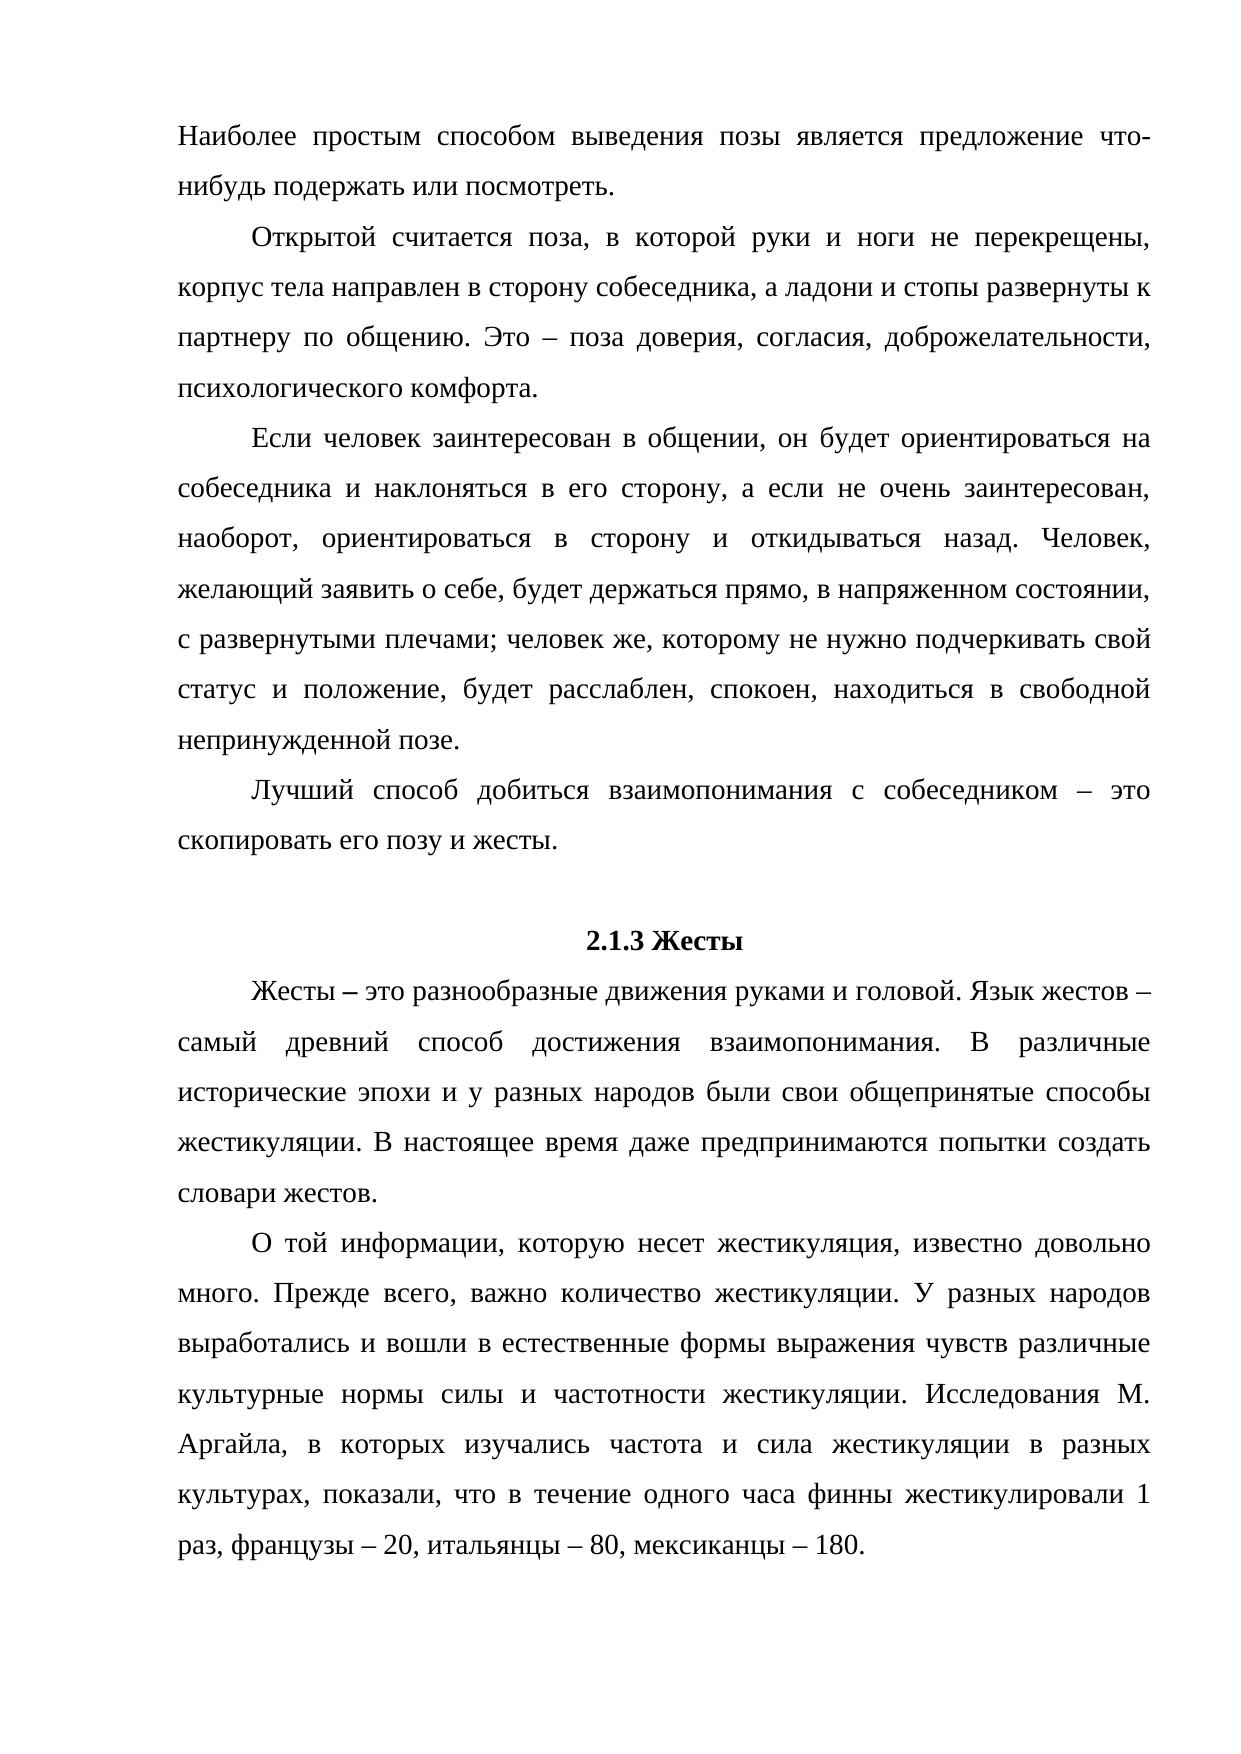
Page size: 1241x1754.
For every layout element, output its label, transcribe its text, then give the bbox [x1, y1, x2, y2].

text О той информации, которую несет жестикуляция, известно довольно много. Прежде всего, важно количество жестикуляции. У разных народов выработались и вошли в естественные формы выражения чувств различные культурные нормы силы и частотности жестикуляции. Исследования М. Аргайла, в которых изучались частота и сила жестикуляции в разных культурах, показали, что в течение одного часа финны жестикулировали 1 раз, французы – 20, итальянцы – 80, мексиканцы – 180. [177, 1225, 1152, 1560]
subtitle 2.1.3 Жесты [177, 923, 1152, 957]
text Если человек заинтересован в общении, он будет ориентироваться на собеседника и наклоняться в его сторону, а если не очень заинтересован, наоборот, ориентироваться в сторону и откидываться назад. Человек, желающий заявить о себе, будет держаться прямо, в напряженном состоянии, с развернутыми плечами; человек же, которому не нужно подчеркивать свой статус и положение, будет расслаблен, спокоен, находиться в свободной непринужденной позе. [177, 420, 1152, 755]
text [177, 118, 1152, 202]
text Открытой считается поза, в которой руки и ноги не перекрещены, корпус тела направлен в сторону собеседника, а ладони и стопы развернуты к партнеру по общению. Это – поза доверия, согласия, доброжелательности, психологического комфорта. [177, 219, 1152, 403]
text Лучший способ добиться взаимопонимания с собеседником – это скопировать его позу и жесты. [177, 772, 1152, 856]
text Жесты – это разнообразные движения руками и головой. Язык жестов – самый древний способ достижения взаимопонимания. В различные исторические эпохи и у разных народов были свои общепринятые способы жестикуляции. В настоящее время даже предпринимаются попытки создать словари жестов. [177, 973, 1152, 1208]
